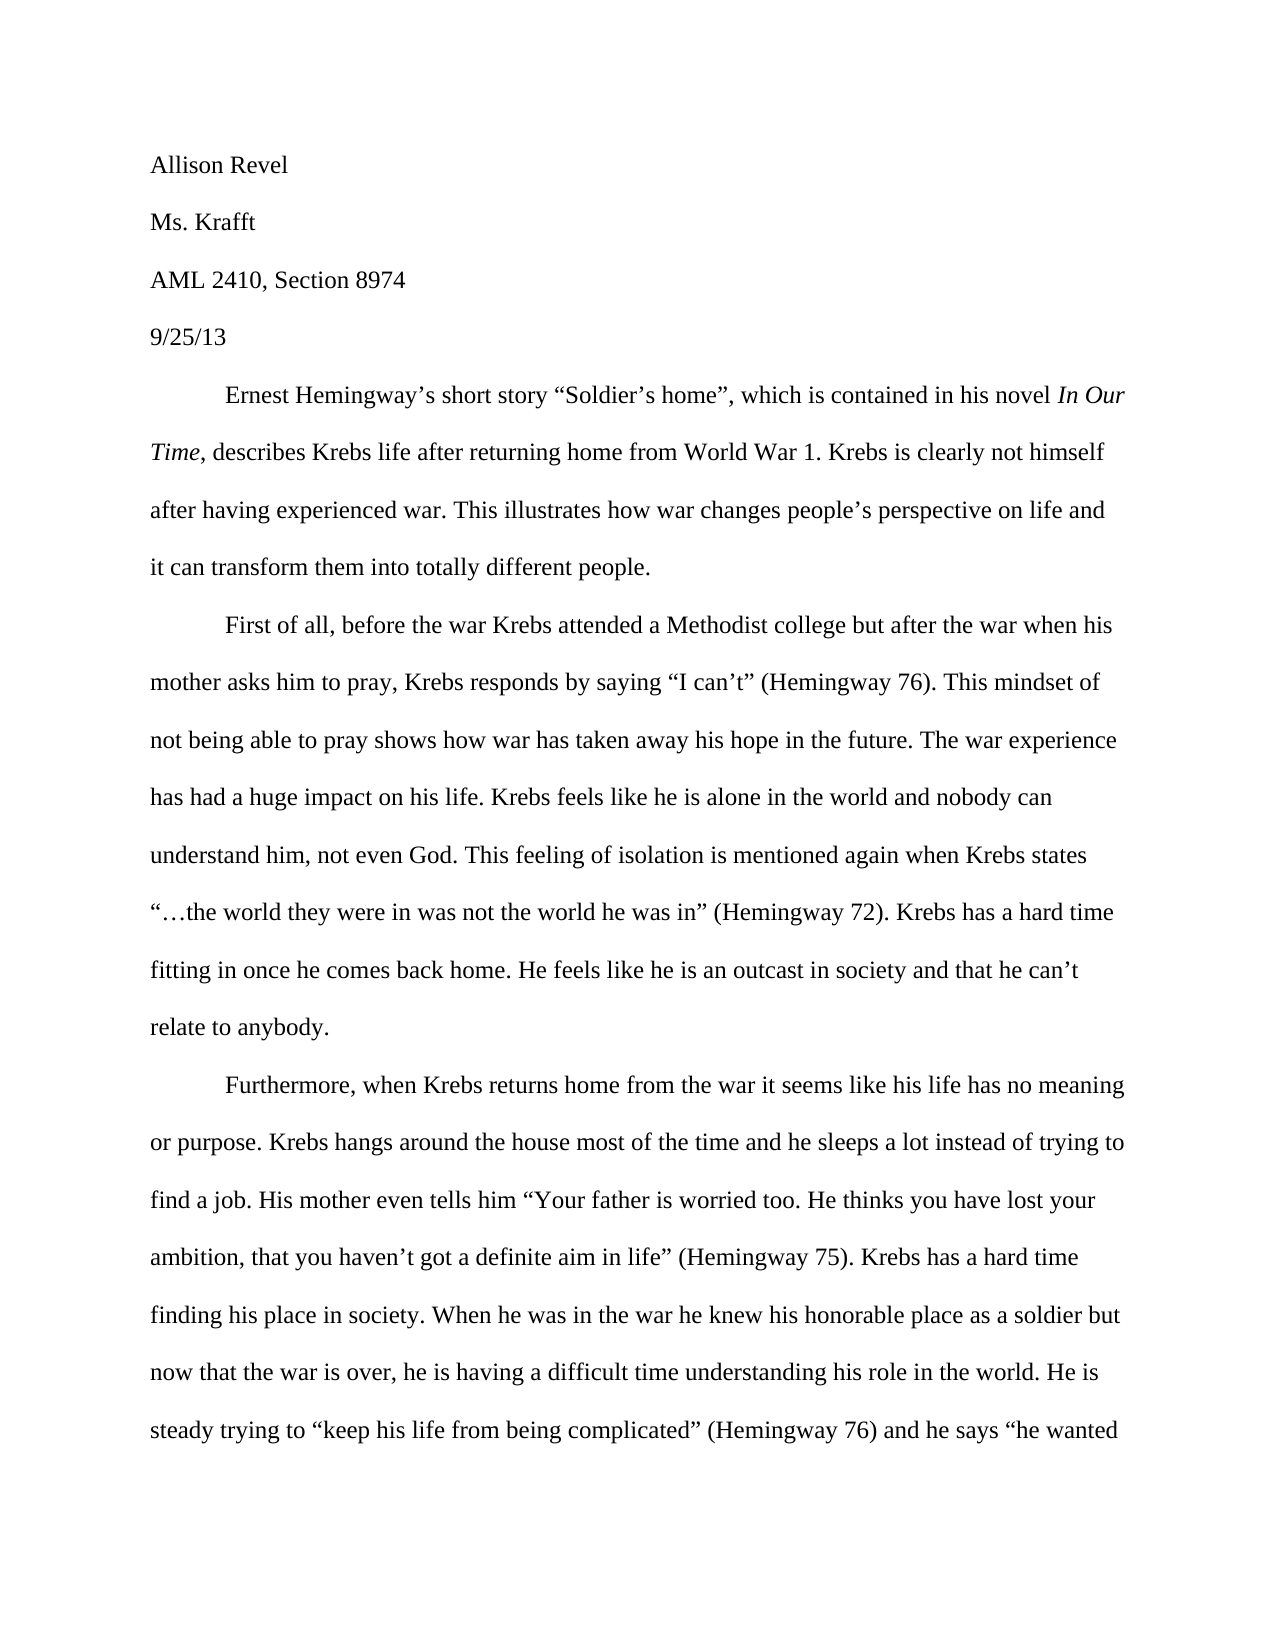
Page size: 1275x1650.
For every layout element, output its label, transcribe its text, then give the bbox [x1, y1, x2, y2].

text Ernest Hemingway’s short story “Soldier’s home”, which is contained in his novel In Our Time, describes Krebs life after returning home from World War 1. Krebs is clearly not himself after having experienced war. This illustrates how war changes people’s perspective on life and it can transform them into totally different people. [150, 380, 1125, 581]
text Allison Revel [150, 150, 1125, 179]
text First of all, before the war Krebs attended a Methodist college but after the war when his mother asks him to pray, Krebs responds by saying “I can’t” (Hemingway 76). This mindset of not being able to pray shows how war has taken away his hope in the future. The war experience has had a huge impact on his life. Krebs feels like he is alone in the world and nobody can understand him, not even God. This feeling of isolation is mentioned again when Krebs states “…the world they were in was not the world he was in” (Hemingway 72). Krebs has a hard time fitting in once he comes back home. He feels like he is an outcast in society and that he can’t relate to anybody. [150, 610, 1125, 1041]
text Ms. Krafft [150, 207, 1125, 236]
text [150, 1070, 1125, 1444]
text AML 2410, Section 8974 [150, 265, 1125, 294]
text 9/25/13 [150, 322, 1125, 351]
